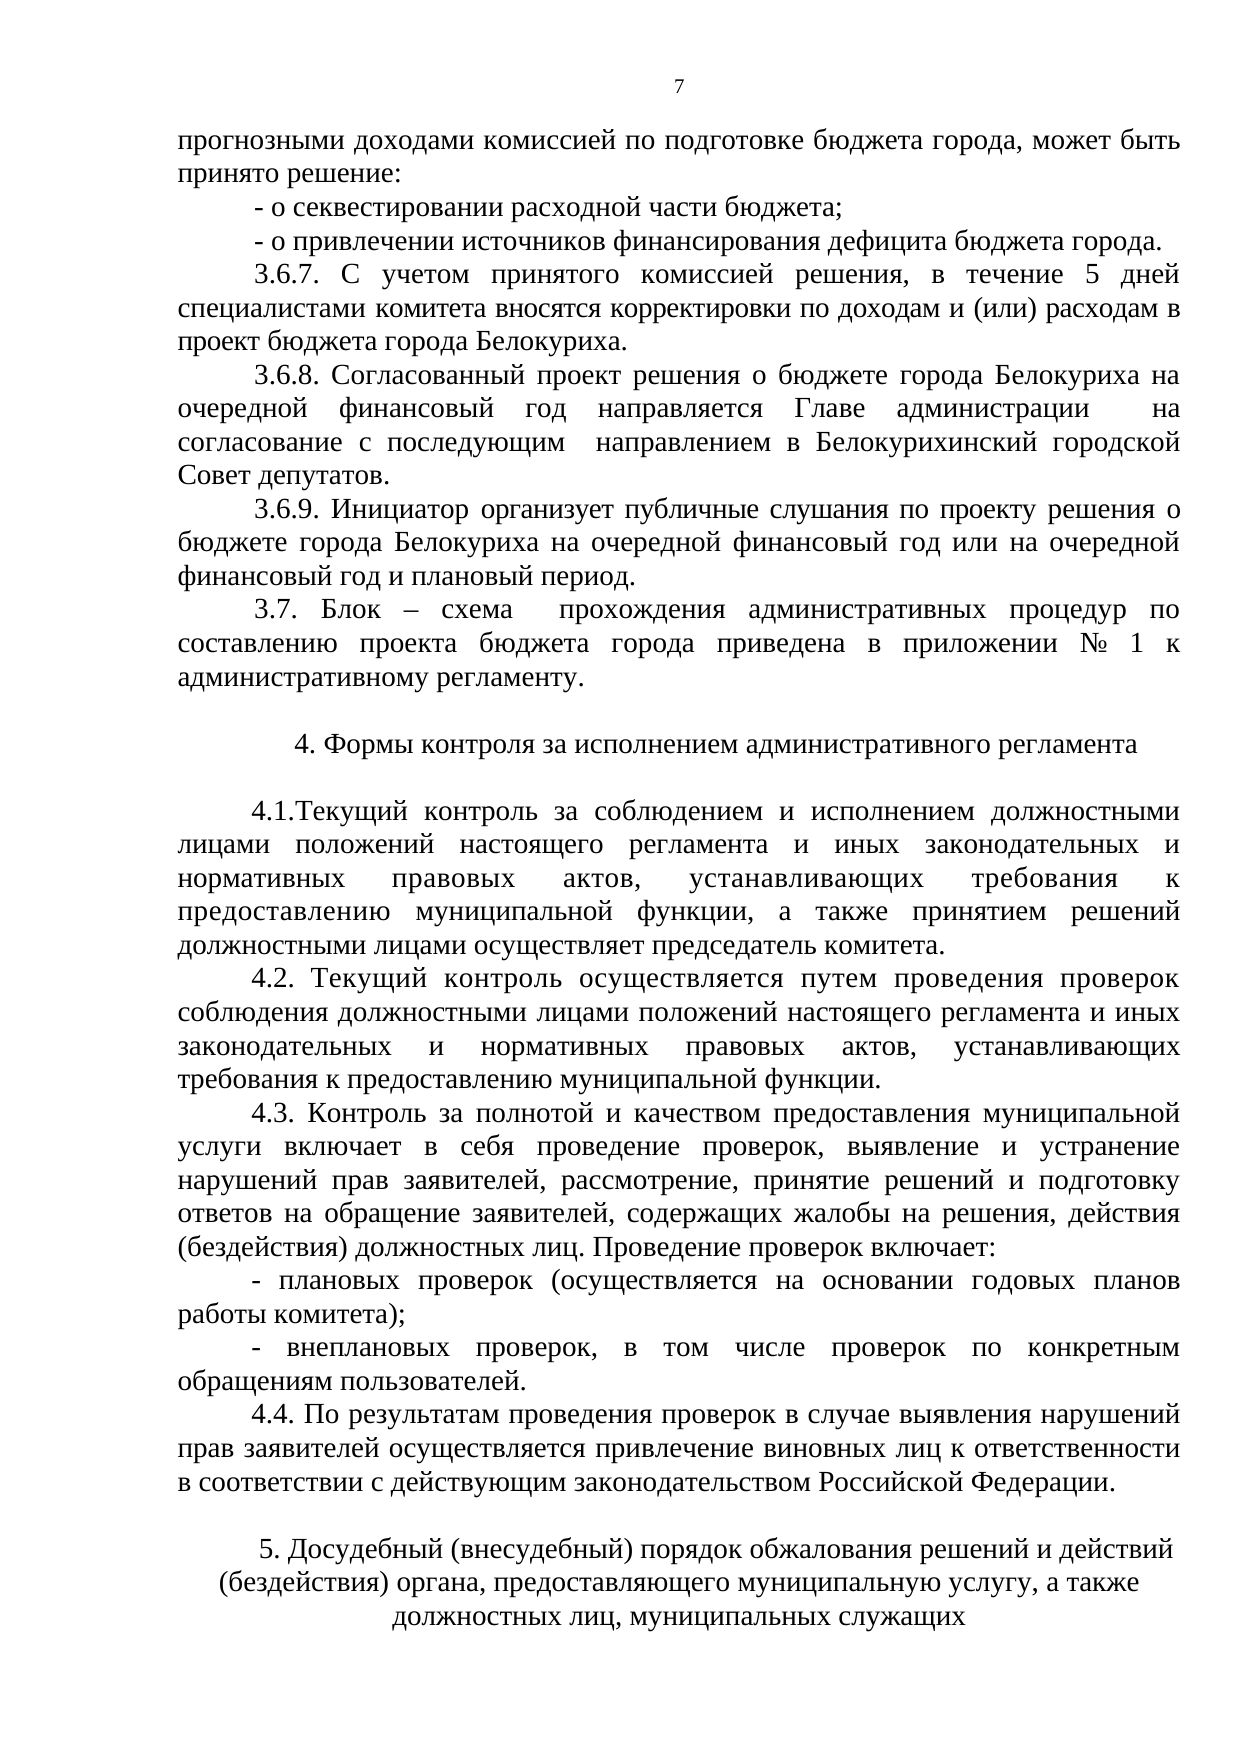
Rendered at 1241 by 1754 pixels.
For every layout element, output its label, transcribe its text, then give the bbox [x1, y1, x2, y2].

text - о секвестировании расходной части бюджета; [177, 189, 1181, 223]
text 3.6.8. Согласованный проект решения о бюджете города Белокуриха на очередной финансовый год направляется Главе администрации на согласование с последующим направлением в Белокурихинский городской Совет депутатов. [177, 357, 1181, 491]
text 4.4. По результатам проведения проверок в случае выявления нарушений прав заявителей осуществляется привлечение виновных лиц к ответственности в соответствии с действующим законодательством Российской Федерации. [177, 1397, 1181, 1497]
text - о привлечении источников финансирования дефицита бюджета города. [177, 223, 1181, 256]
text - внеплановых проверок, в том числе проверок по конкретным обращениям пользователей. [177, 1329, 1181, 1397]
text - плановых проверок (осуществляется на основании годовых планов работы комитета); [177, 1262, 1181, 1329]
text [177, 122, 1181, 189]
text 5. Досудебный (внесудебный) порядок обжалования решений и действий (бездействия) органа, предоставляющего муниципальную услугу, а также должностных лиц, муниципальных служащих [177, 1531, 1181, 1631]
text 4.3. Контроль за полнотой и качеством предоставления муниципальной услуги включает в себя проведение проверок, выявление и устранение нарушений прав заявителей, рассмотрение, принятие решений и подготовку ответов на обращение заявителей, содержащих жалобы на решения, действия (бездействия) должностных лиц. Проведение проверок включает: [177, 1095, 1181, 1262]
text 4. Формы контроля за исполнением административного регламента [177, 726, 1181, 759]
text 3.6.9. Инициатор организует публичные слушания по проекту решения о бюджете города Белокуриха на очередной финансовый год или на очередной финансовый год и плановый период. [177, 491, 1181, 592]
text 4.1.Текущий контроль за соблюдением и исполнением должностными лицами положений настоящего регламента и иных законодательных и нормативных правовых актов, устанавливающих требования к предоставлению муниципальной функции, а также принятием решений должностными лицами осуществляет председатель комитета. [177, 793, 1181, 961]
text 4.2. Текущий контроль осуществляется путем проведения проверок соблюдения должностными лицами положений настоящего регламента и иных законодательных и нормативных правовых актов, устанавливающих требования к предоставлению муниципальной функции. [177, 961, 1181, 1095]
text 3.6.7. С учетом принятого комиссией решения, в течение 5 дней специалистами комитета вносятся корректировки по доходам и (или) расходам в проект бюджета города Белокуриха. [177, 256, 1181, 357]
text 3.7. Блок – схема прохождения административных процедур по составлению проекта бюджета города приведена в приложении № 1 к административному регламенту. [177, 592, 1181, 692]
